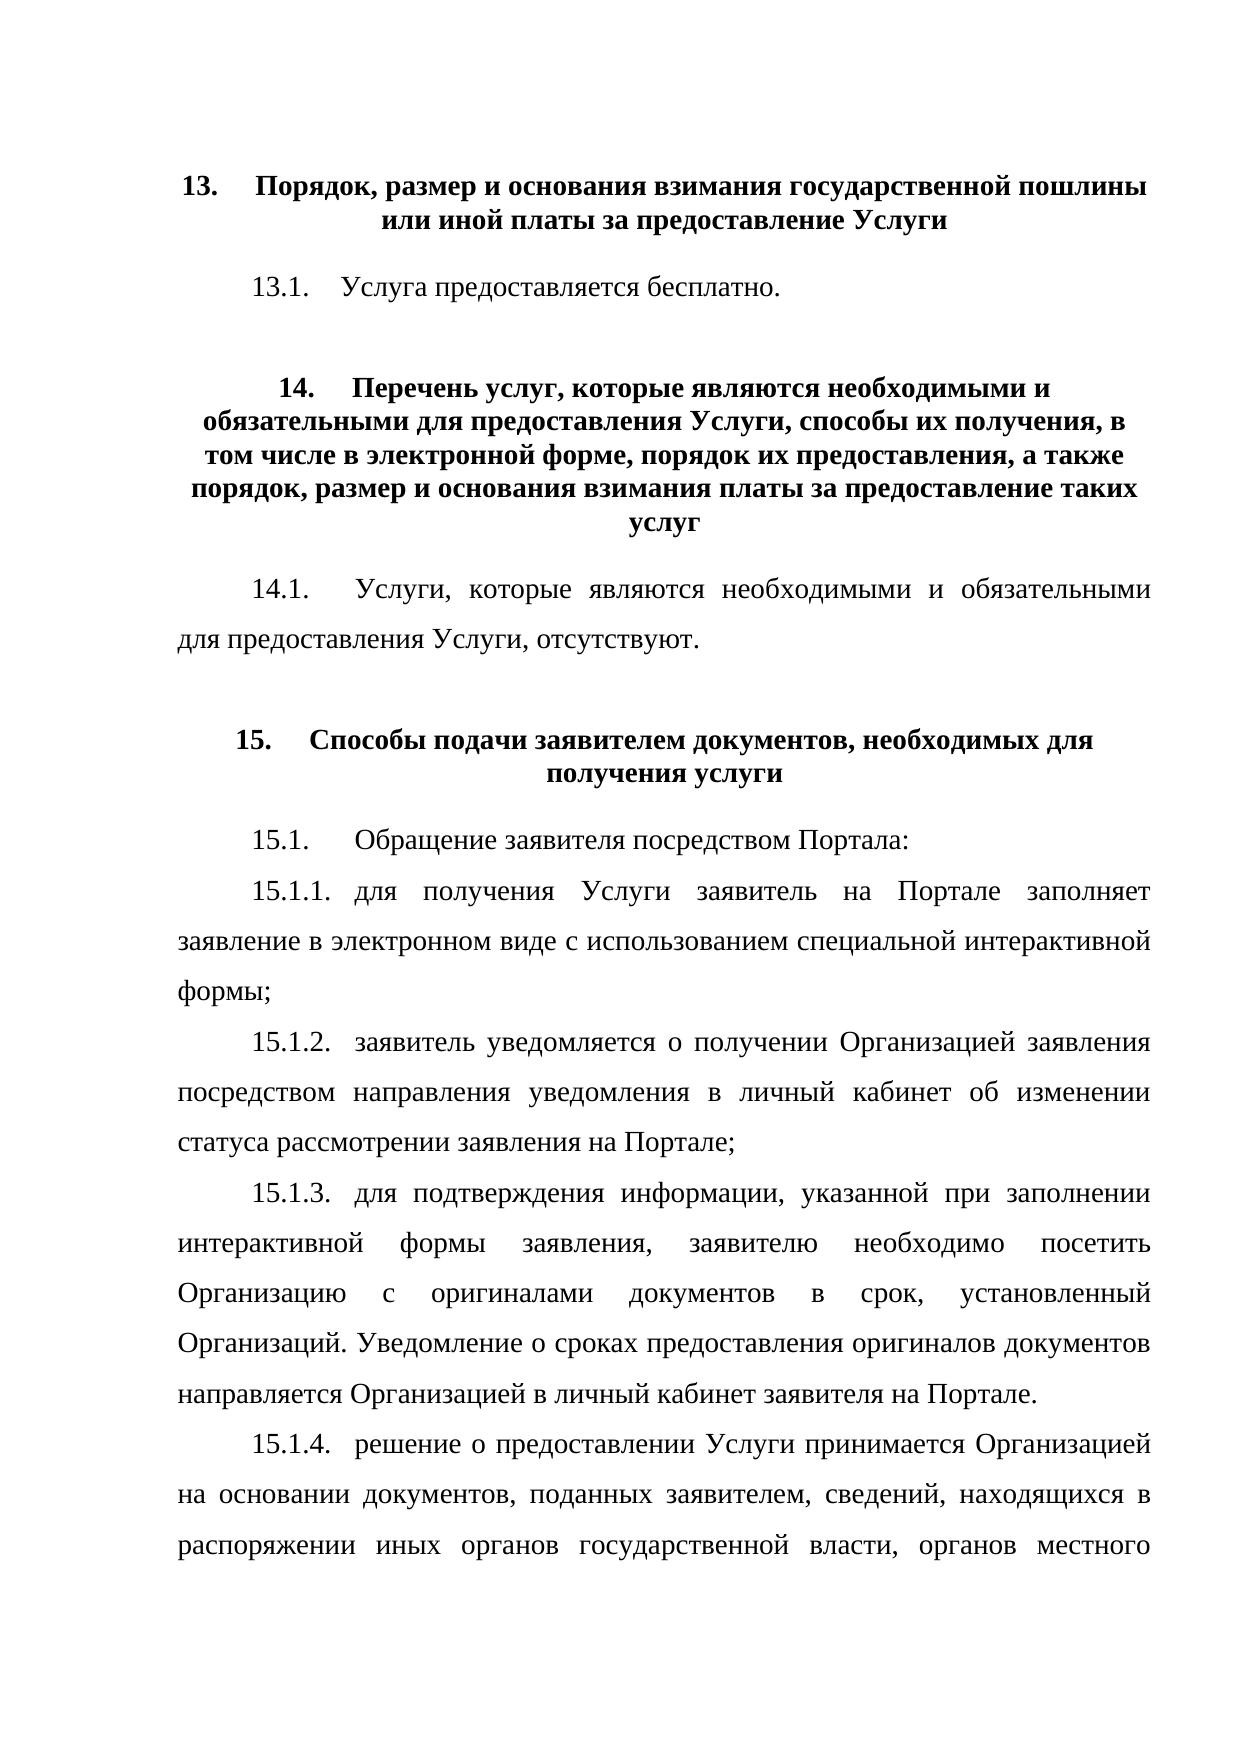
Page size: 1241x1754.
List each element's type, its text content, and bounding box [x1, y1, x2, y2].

text 14.1. Услуги, которые являются необходимыми и обязательными для предоставления Услуги, отсутствуют. [177, 571, 1152, 655]
text 13. Порядок, размер и основания взимания государственной пошлины или иной платы за предоставление Услуги [177, 168, 1152, 236]
text 15. Способы подачи заявителем документов, необходимых для получения услуги [177, 722, 1152, 789]
text 15.1.3. для подтверждения информации, указанной при заполнении интерактивной формы заявления, заявителю необходимо посетить Организацию с оригиналами документов в срок, установленный Организаций. Уведомление о сроках предоставления оригиналов документов направляется Организацией в личный кабинет заявителя на Портале. [177, 1175, 1152, 1409]
text 15.1. Обращение заявителя посредством Портала: [177, 822, 1152, 856]
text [177, 1426, 1152, 1560]
text 15.1.2. заявитель уведомляется о получении Организацией заявления посредством направления уведомления в личный кабинет об изменении статуса рассмотрении заявления на Портале; [177, 1024, 1152, 1158]
text 15.1.1. для получения Услуги заявитель на Портале заполняет заявление в электронном виде с использованием специальной интерактивной формы; [177, 873, 1152, 1007]
text 14. Перечень услуг, которые являются необходимыми и обязательными для предоставления Услуги, способы их получения, в том числе в электронной форме, порядок их предоставления, а также порядок, размер и основания взимания платы за предоставление таких услуг [177, 370, 1152, 537]
text 13.1. Услуга предоставляется бесплатно. [177, 269, 1152, 303]
